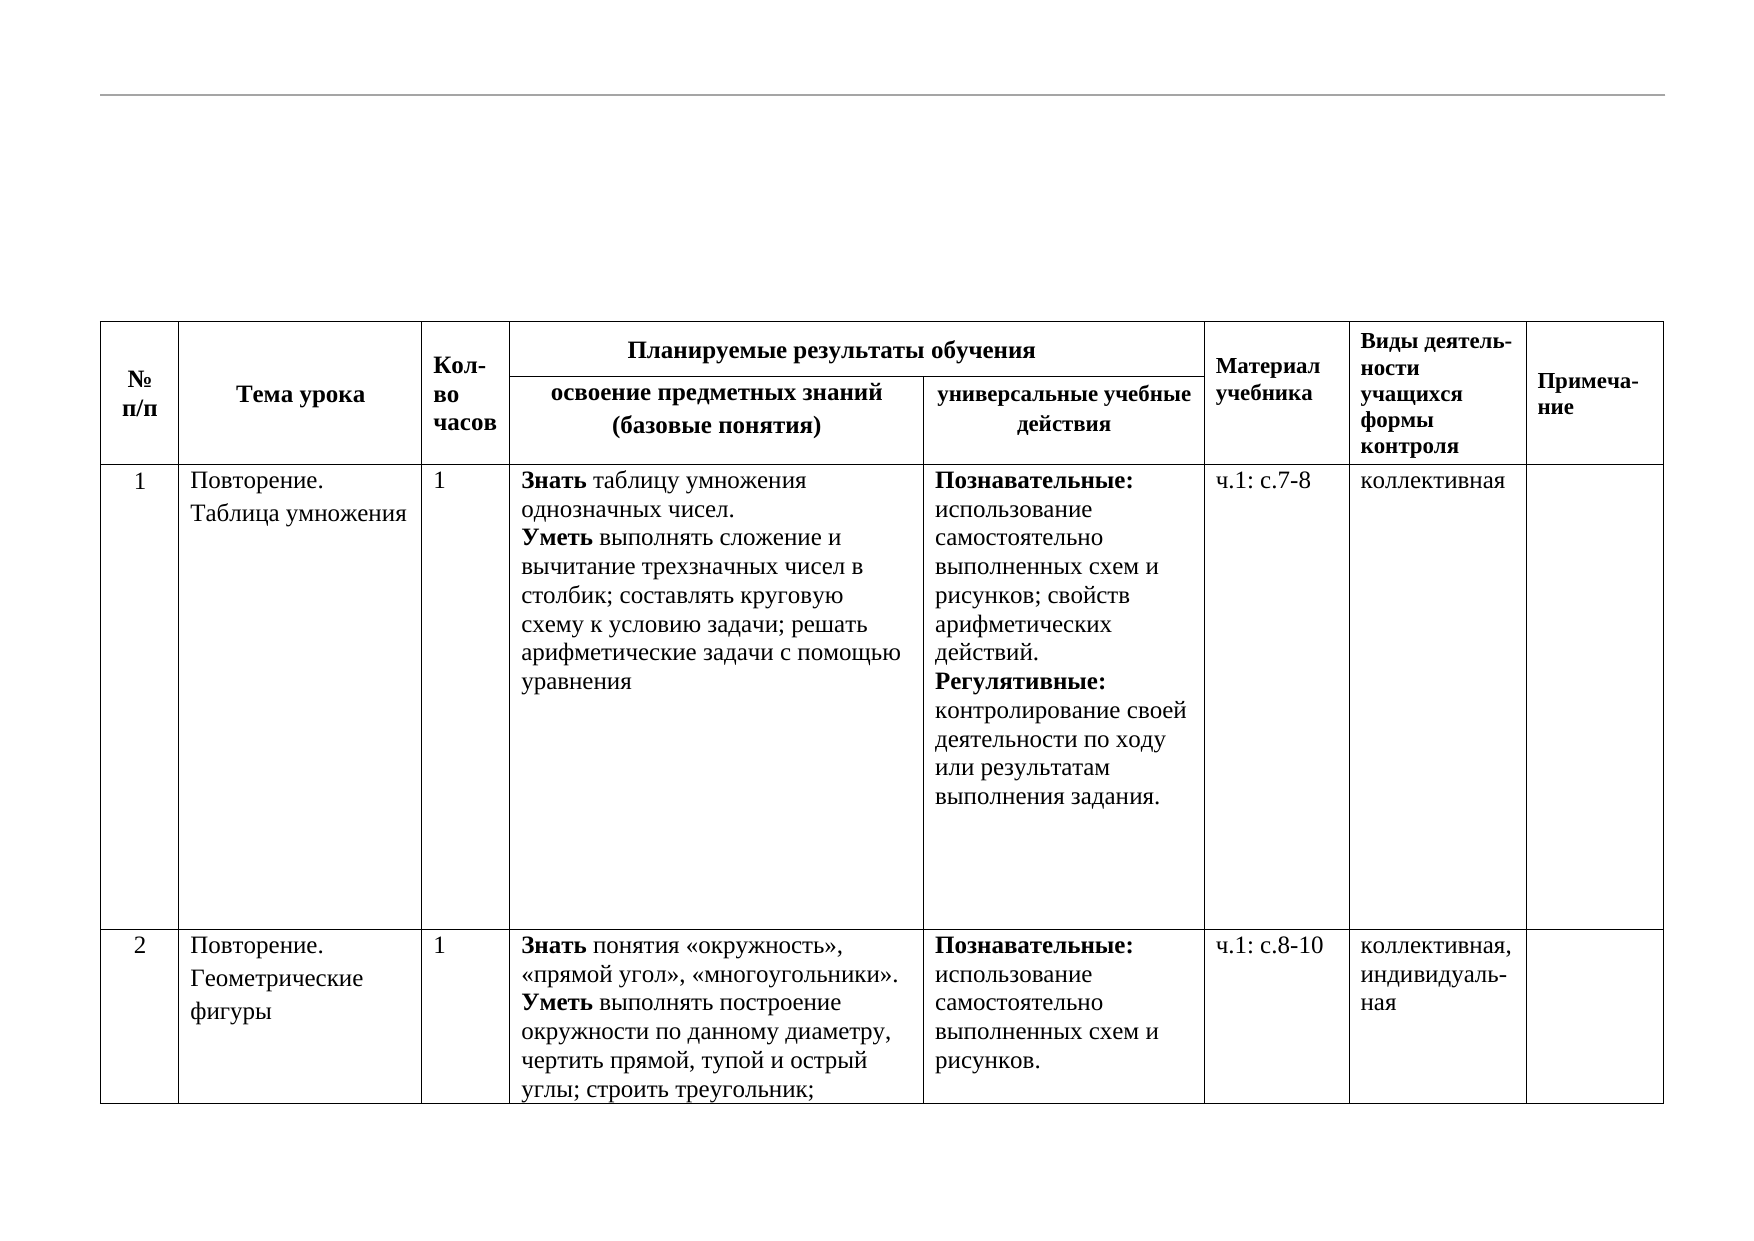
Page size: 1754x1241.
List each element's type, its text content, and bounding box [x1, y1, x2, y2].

table_cell [1527, 465, 1663, 929]
table_cell Повторение. Таблица умножения [179, 465, 421, 929]
table_cell ч.1: с.7-8 [1205, 465, 1349, 929]
table_cell Познавательные: использование самостоятельно выполненных схем и рисунков; свойств арифметических действий. Регулятивные: контролирование своей деятельности по ходу или результатам выполнения задания. [924, 465, 1204, 929]
table_cell ч.1: с.8-10 [1205, 930, 1349, 1102]
table_cell Знать таблицу умножения однозначных чисел. Уметь выполнять сложение и вычитание трехзначных чисел в столбик; составлять круговую схему к условию задачи; решать арифметические задачи с помощью уравнения [510, 465, 923, 929]
table_cell 1 [101, 465, 178, 929]
table_cell универсальные учебные действия [924, 377, 1204, 464]
table_header № п/п [101, 322, 178, 464]
table_header Кол-во часов [422, 322, 509, 464]
table_cell освоение предметных знаний (базовые понятия) [510, 377, 923, 464]
table_cell 1 [422, 465, 509, 929]
table_cell [1527, 930, 1663, 1102]
table_cell коллективная [1350, 465, 1526, 929]
table_header Материал учебника [1205, 322, 1349, 464]
table_header Виды деятель- ности учащихся формы контроля [1350, 322, 1526, 464]
table_header Планируемые результаты обучения [510, 322, 1204, 376]
table_cell 2 [101, 930, 178, 1102]
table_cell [1350, 930, 1526, 1102]
table_header Тема урока [179, 322, 421, 464]
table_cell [510, 930, 923, 1102]
table_cell 1 [422, 930, 509, 1102]
table_header Примеча-ние [1527, 322, 1663, 464]
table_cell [179, 930, 421, 1102]
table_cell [924, 930, 1204, 1102]
